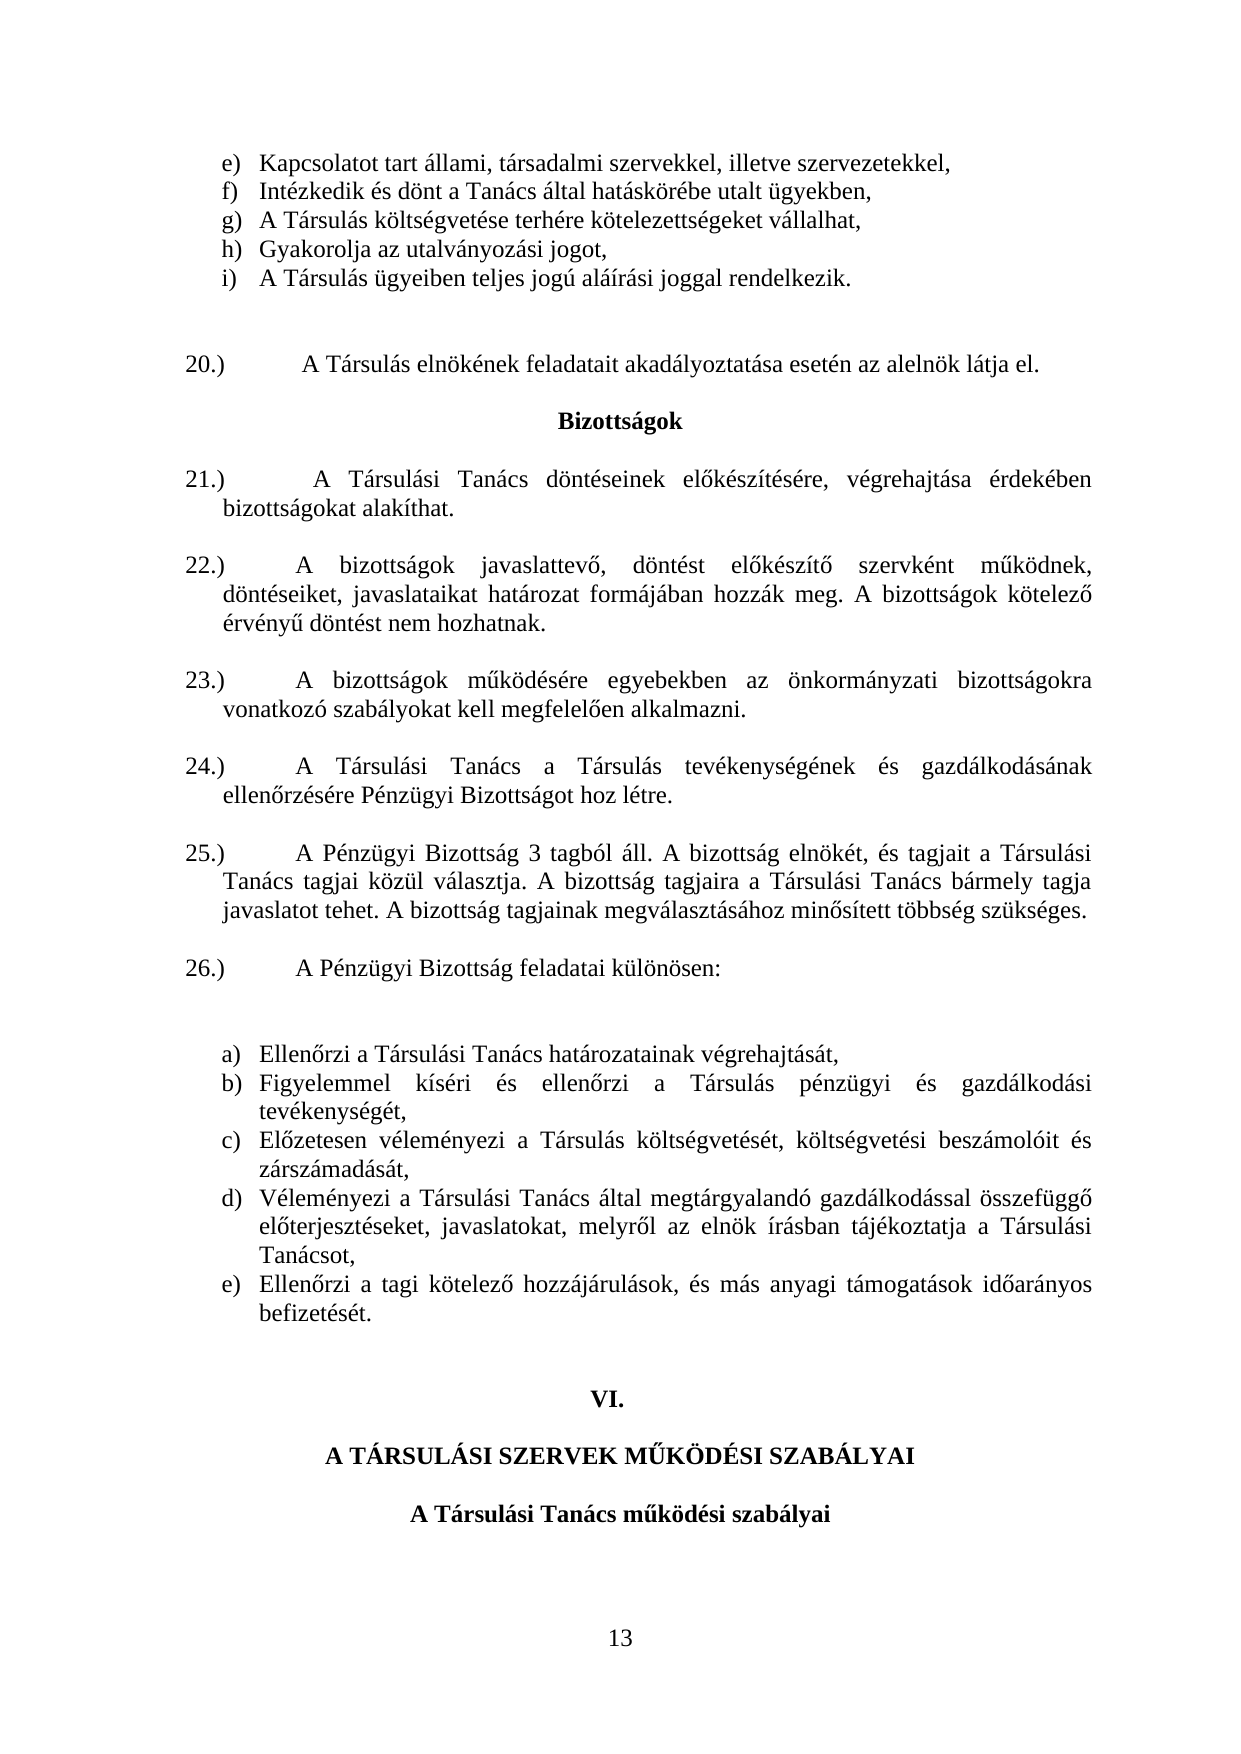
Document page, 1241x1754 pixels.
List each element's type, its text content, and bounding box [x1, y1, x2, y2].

text A Társulási Tanács működési szabályai [148, 1499, 1093, 1528]
list A bizottságok javaslattevő, döntést előkészítő szervként működnek, döntéseiket, javaslataikat határozat formájában hozzák meg. A bizottságok kötelező érvényű döntést nem hozhatnak. [185, 550, 1093, 636]
list A Társulás ügyeiben teljes jogú aláírási joggal rendelkezik. [221, 263, 1093, 291]
list Kapcsolatot tart állami, társadalmi szervekkel, illetve szervezetekkel, [221, 148, 1093, 176]
list Intézkedik és dönt a Tanács által hatáskörébe utalt ügyekben, [221, 176, 1093, 205]
list Véleményezi a Társulási Tanács által megtárgyalandó gazdálkodással összefüggő előterjesztéseket, javaslatokat, melyről az elnök írásban tájékoztatja a Társulási Tanácsot, [221, 1183, 1093, 1269]
list Gyakorolja az utalványozási jogot, [221, 234, 1093, 263]
list Figyelemmel kíséri és ellenőrzi a Társulás pénzügyi és gazdálkodási tevékenységét, [221, 1068, 1093, 1125]
list Előzetesen véleményezi a Társulás költségvetését, költségvetési beszámolóit és zárszámadását, [221, 1125, 1093, 1183]
list Ellenőrzi a Társulási Tanács határozatainak végrehajtását, [221, 1039, 1093, 1068]
list A bizottságok működésére egyebekben az önkormányzati bizottságokra vonatkozó szabályokat kell megfelelően alkalmazni. [185, 665, 1093, 723]
list A Pénzügyi Bizottság 3 tagból áll. A bizottság elnökét, és tagjait a Társulási Tanács tagjai közül választja. A bizottság tagjaira a Társulási Tanács bármely tagja javaslatot tehet. A bizottság tagjainak megválasztásához minősített többség szükséges. [185, 838, 1093, 924]
list Ellenőrzi a tagi kötelező hozzájárulások, és más anyagi támogatások időarányos befizetését. [221, 1269, 1093, 1326]
text A TÁRSULÁSI SZERVEK MŰKÖDÉSI SZABÁLYAI [148, 1441, 1093, 1470]
list A Társulási Tanács döntéseinek előkészítésére, végrehajtása érdekében bizottságokat alakíthat. [185, 464, 1093, 521]
list A Pénzügyi Bizottság feladatai különösen: [185, 953, 1093, 981]
list A Társulási Tanács a Társulás tevékenységének és gazdálkodásának ellenőrzésére Pénzügyi Bizottságot hoz létre. [185, 751, 1093, 809]
text VI. [516, 1384, 1093, 1413]
list A Társulás költségvetése terhére kötelezettségeket vállalhat, [221, 205, 1093, 234]
list A Társulás elnökének feladatait akadályoztatása esetén az alelnök látja el. [185, 349, 1093, 378]
text Bizottságok [148, 406, 1093, 435]
